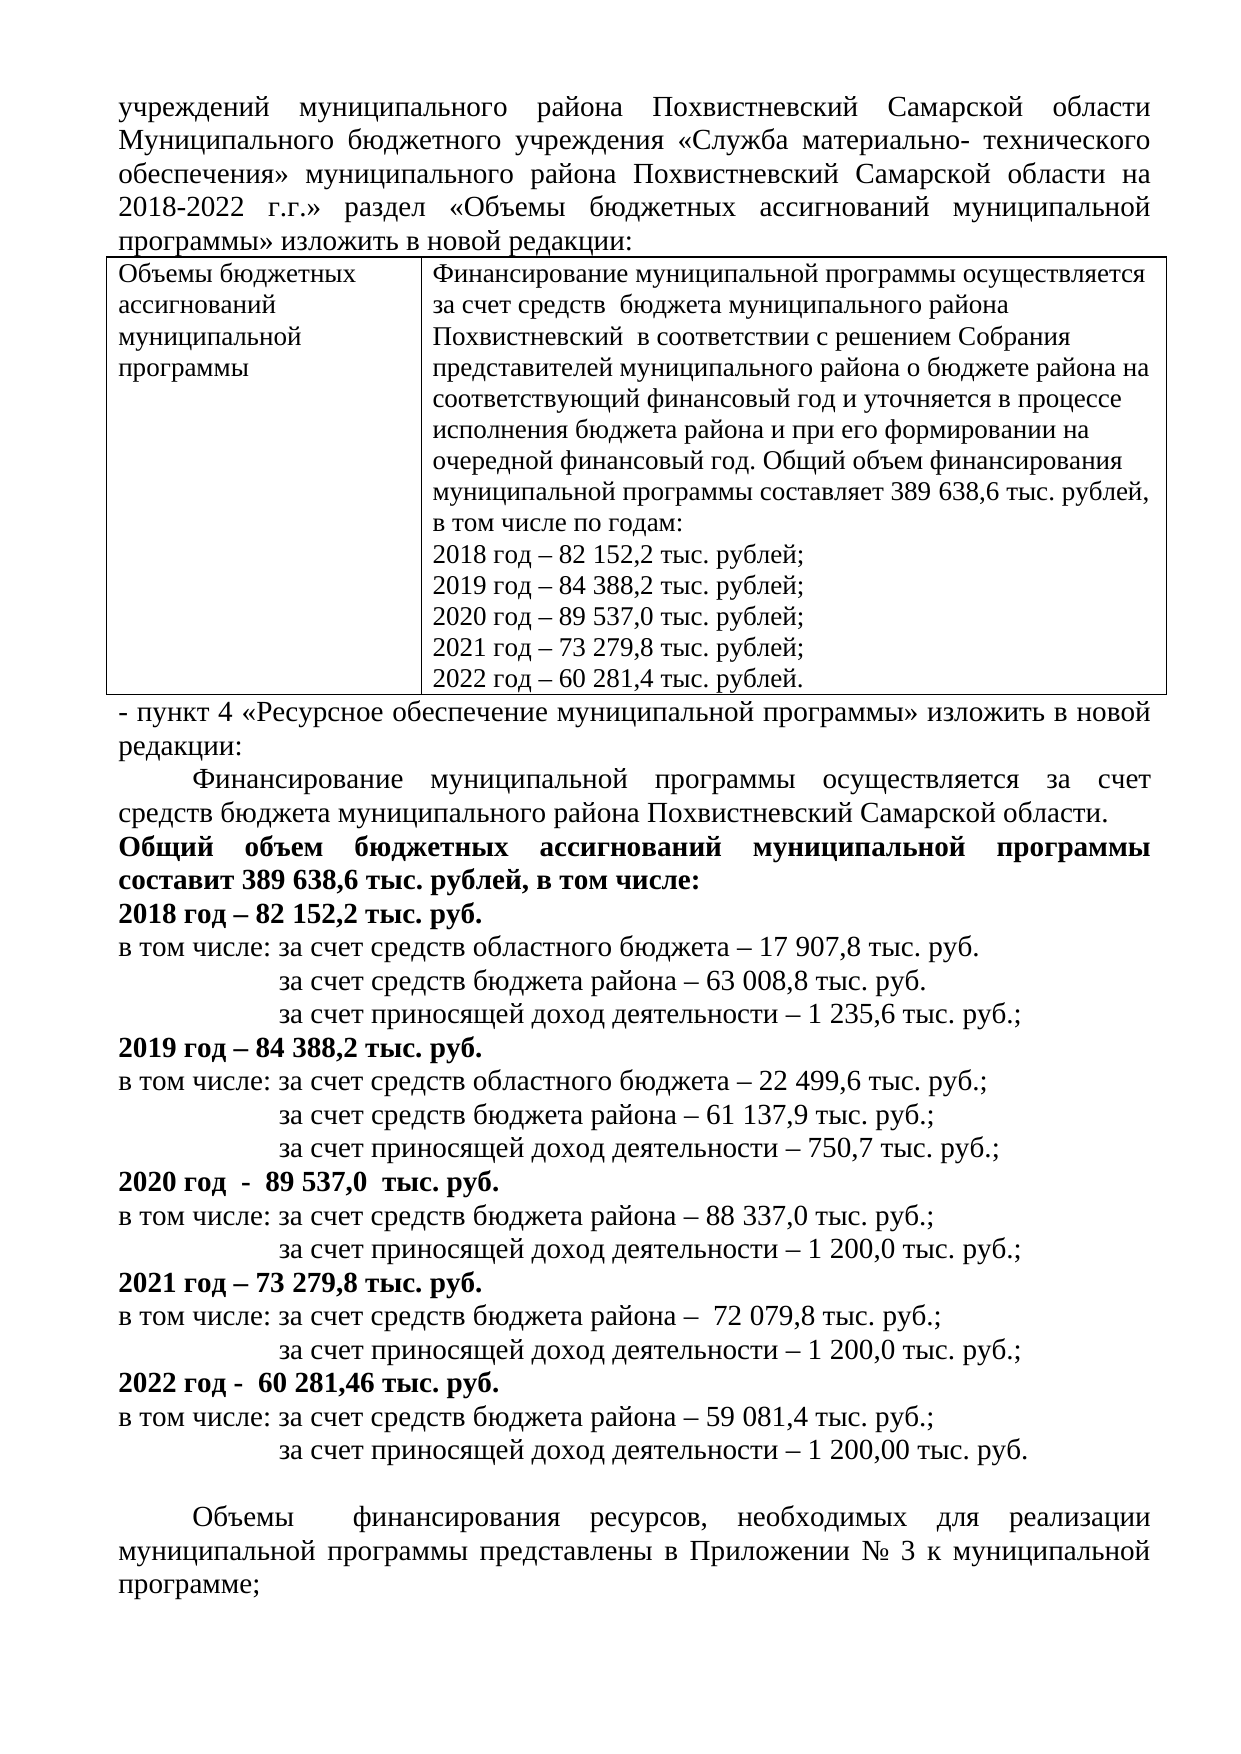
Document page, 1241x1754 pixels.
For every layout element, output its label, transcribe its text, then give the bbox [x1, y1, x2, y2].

text за счет средств бюджета района – 63 008,8 тыс. руб. [118, 963, 1152, 996]
text за счет приносящей доход деятельности – 750,7 тыс. руб.; [118, 1131, 1152, 1164]
text 2019 год – 84 388,2 тыс. руб. [118, 1030, 1152, 1063]
text 2021 год – 73 279,8 тыс. руб. [118, 1265, 1152, 1298]
text за счет приносящей доход деятельности – 1 200,0 тыс. руб.; [118, 1231, 1152, 1265]
text в том числе: за счет средств бюджета района – 88 337,0 тыс. руб.; [118, 1198, 1152, 1231]
text за счет приносящей доход деятельности – 1 235,6 тыс. руб.; [118, 996, 1152, 1030]
table_header Объемы бюджетных ассигнований муниципальной программы [107, 258, 421, 693]
text за счет средств бюджета района – 61 137,9 тыс. руб.; [118, 1097, 1152, 1131]
text Общий объем бюджетных ассигнований муниципальной программы составит 389 638,6 тыс. рублей, в том числе: [118, 829, 1152, 896]
text в том числе: за счет средств областного бюджета – 22 499,6 тыс. руб.; [118, 1063, 1152, 1097]
table_header Финансирование муниципальной программы осуществляется за счет средств бюджета муниципального района Похвистневский в соответствии с решением Собрания представителей муниципального района о бюджете района на соответствующий финансовый год и уточняется в процессе исполнения бюджета района и при его формировании на очередной финансовый год. Общий объем финансирования муниципальной программы составляет 389 638,6 тыс. рублей, в том числе по годам: 2018 год – 82 152,2 тыс. рублей; 2019 год – 84 388,2 тыс. рублей; 2020 год – 89 537,0 тыс. рублей; 2021 год – 73 279,8 тыс. рублей; 2022 год – 60 281,4 тыс. рублей. [422, 258, 1166, 693]
text в том числе: за счет средств бюджета района – 59 081,4 тыс. руб.; [118, 1399, 1152, 1432]
text за счет приносящей доход деятельности – 1 200,00 тыс. руб. [118, 1432, 1152, 1466]
text 2020 год - 89 537,0 тыс. руб. [118, 1164, 1152, 1198]
text за счет приносящей доход деятельности – 1 200,0 тыс. руб.; [118, 1332, 1152, 1365]
text 2022 год - 60 281,46 тыс. руб. [118, 1365, 1152, 1399]
text в том числе: за счет средств бюджета района – 72 079,8 тыс. руб.; [118, 1298, 1152, 1332]
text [118, 89, 1152, 256]
text - пункт 4 «Ресурсное обеспечение муниципальной программы» изложить в новой редакции: [118, 695, 1152, 762]
text Финансирование муниципальной программы осуществляется за счет средств бюджета муниципального района Похвистневский Самарской области. [118, 762, 1152, 829]
text 2018 год – 82 152,2 тыс. руб. [118, 896, 1152, 929]
text в том числе: за счет средств областного бюджета – 17 907,8 тыс. руб. [118, 929, 1152, 963]
text Объемы финансирования ресурсов, необходимых для реализации муниципальной программы представлены в Приложении № 3 к муниципальной программе; [118, 1499, 1152, 1600]
